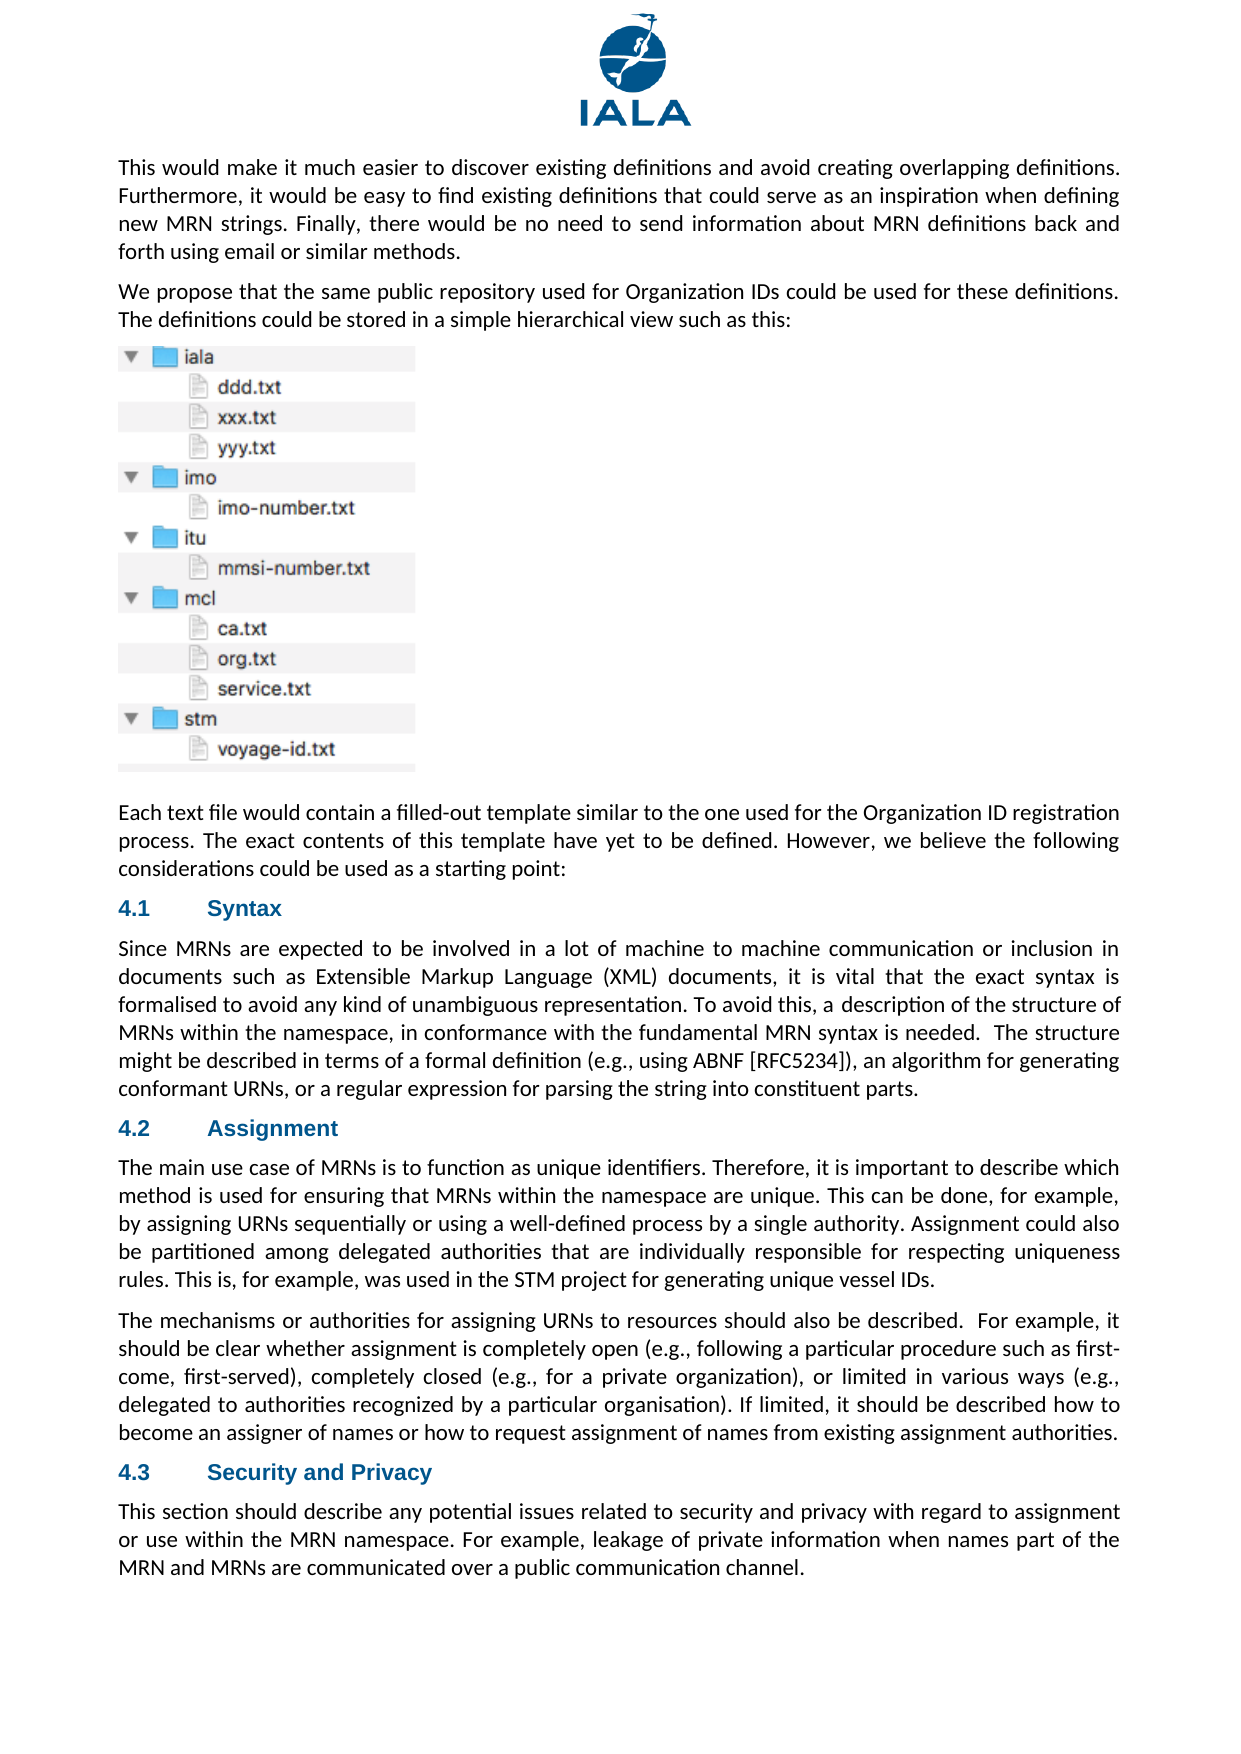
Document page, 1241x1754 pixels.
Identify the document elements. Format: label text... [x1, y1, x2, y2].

text This section should describe any potential issues related to security and privacy with regard to assignment or use within the MRN namespace. For example, leakage of private information when names part of the MRN and MRNs are communicated over a public communication channel. [118, 1497, 1122, 1581]
picture [118, 346, 416, 772]
subtitle Syntax [118, 895, 1122, 921]
text Each text file would contain a filled-out template similar to the one used for the Organization ID registration process. The exact contents of this template have yet to be defined. However, we believe the following considerations could be used as a starting point: [118, 798, 1122, 882]
picture [555, 0, 710, 151]
subtitle Security and Privacy [118, 1458, 1122, 1485]
subtitle Assignment [118, 1114, 1122, 1141]
text The mechanisms or authorities for assigning URNs to resources should also be described. For example, it should be clear whether assignment is completely open (e.g., following a particular procedure such as first-come, first-served), completely closed (e.g., for a private organization), or limited in various ways (e.g., delegated to authorities recognized by a particular organisation). If limited, it should be described how to become an assigner of names or how to request assignment of names from existing assignment authorities. [118, 1306, 1122, 1446]
text We propose that the same public repository used for Organization IDs could be used for these definitions. The definitions could be stored in a simple hierarchical view such as this: [118, 277, 1122, 333]
text The main use case of MRNs is to function as unique identifiers. Therefore, it is important to describe which method is used for ensuring that MRNs within the namespace are unique. This can be done, for example, by assigning URNs sequentially or using a well-defined process by a single authority. Assignment could also be partitioned among delegated authorities that are individually responsible for respecting uniqueness rules. This is, for example, was used in the STM project for generating unique vessel IDs. [118, 1153, 1122, 1293]
text This would make it much easier to discover existing definitions and avoid creating overlapping definitions. Furthermore, it would be easy to find existing definitions that could serve as an inspiration when defining new MRN strings. Finally, there would be no need to send information about MRN definitions back and forth using email or similar methods. [118, 153, 1122, 265]
text Since MRNs are expected to be involved in a lot of machine to machine communication or inclusion in documents such as Extensible Markup Language (XML) documents, it is vital that the exact syntax is formalised to avoid any kind of unambiguous representation. To avoid this, a description of the structure of MRNs within the namespace, in conformance with the fundamental MRN syntax is needed. The structure might be described in terms of a formal definition (e.g., using ABNF [RFC5234]), an algorithm for generating conformant URNs, or a regular expression for parsing the string into constituent parts. [118, 934, 1122, 1102]
